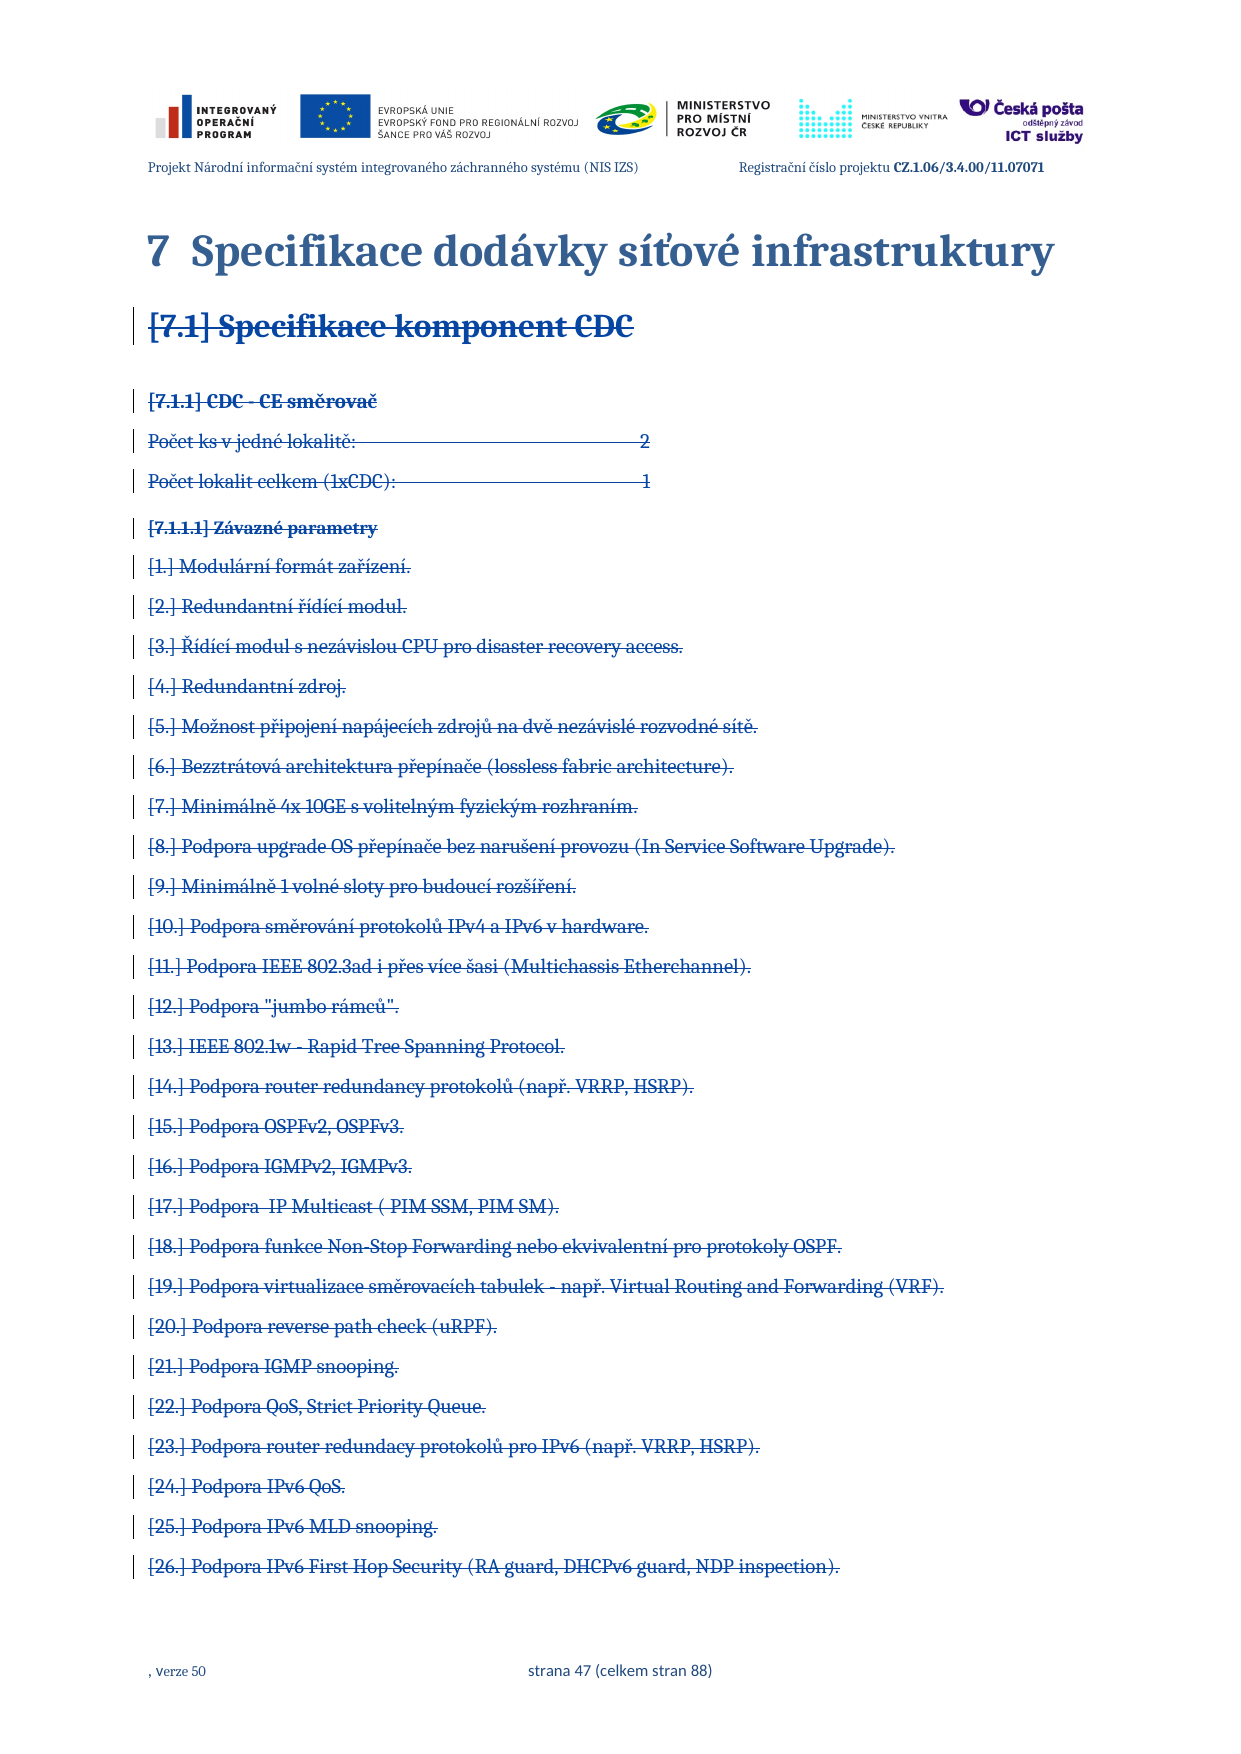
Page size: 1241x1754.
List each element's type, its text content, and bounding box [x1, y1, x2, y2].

subtitle Specifikace dodávky síťové infrastruktury [148, 226, 1092, 278]
picture [147, 86, 1091, 152]
